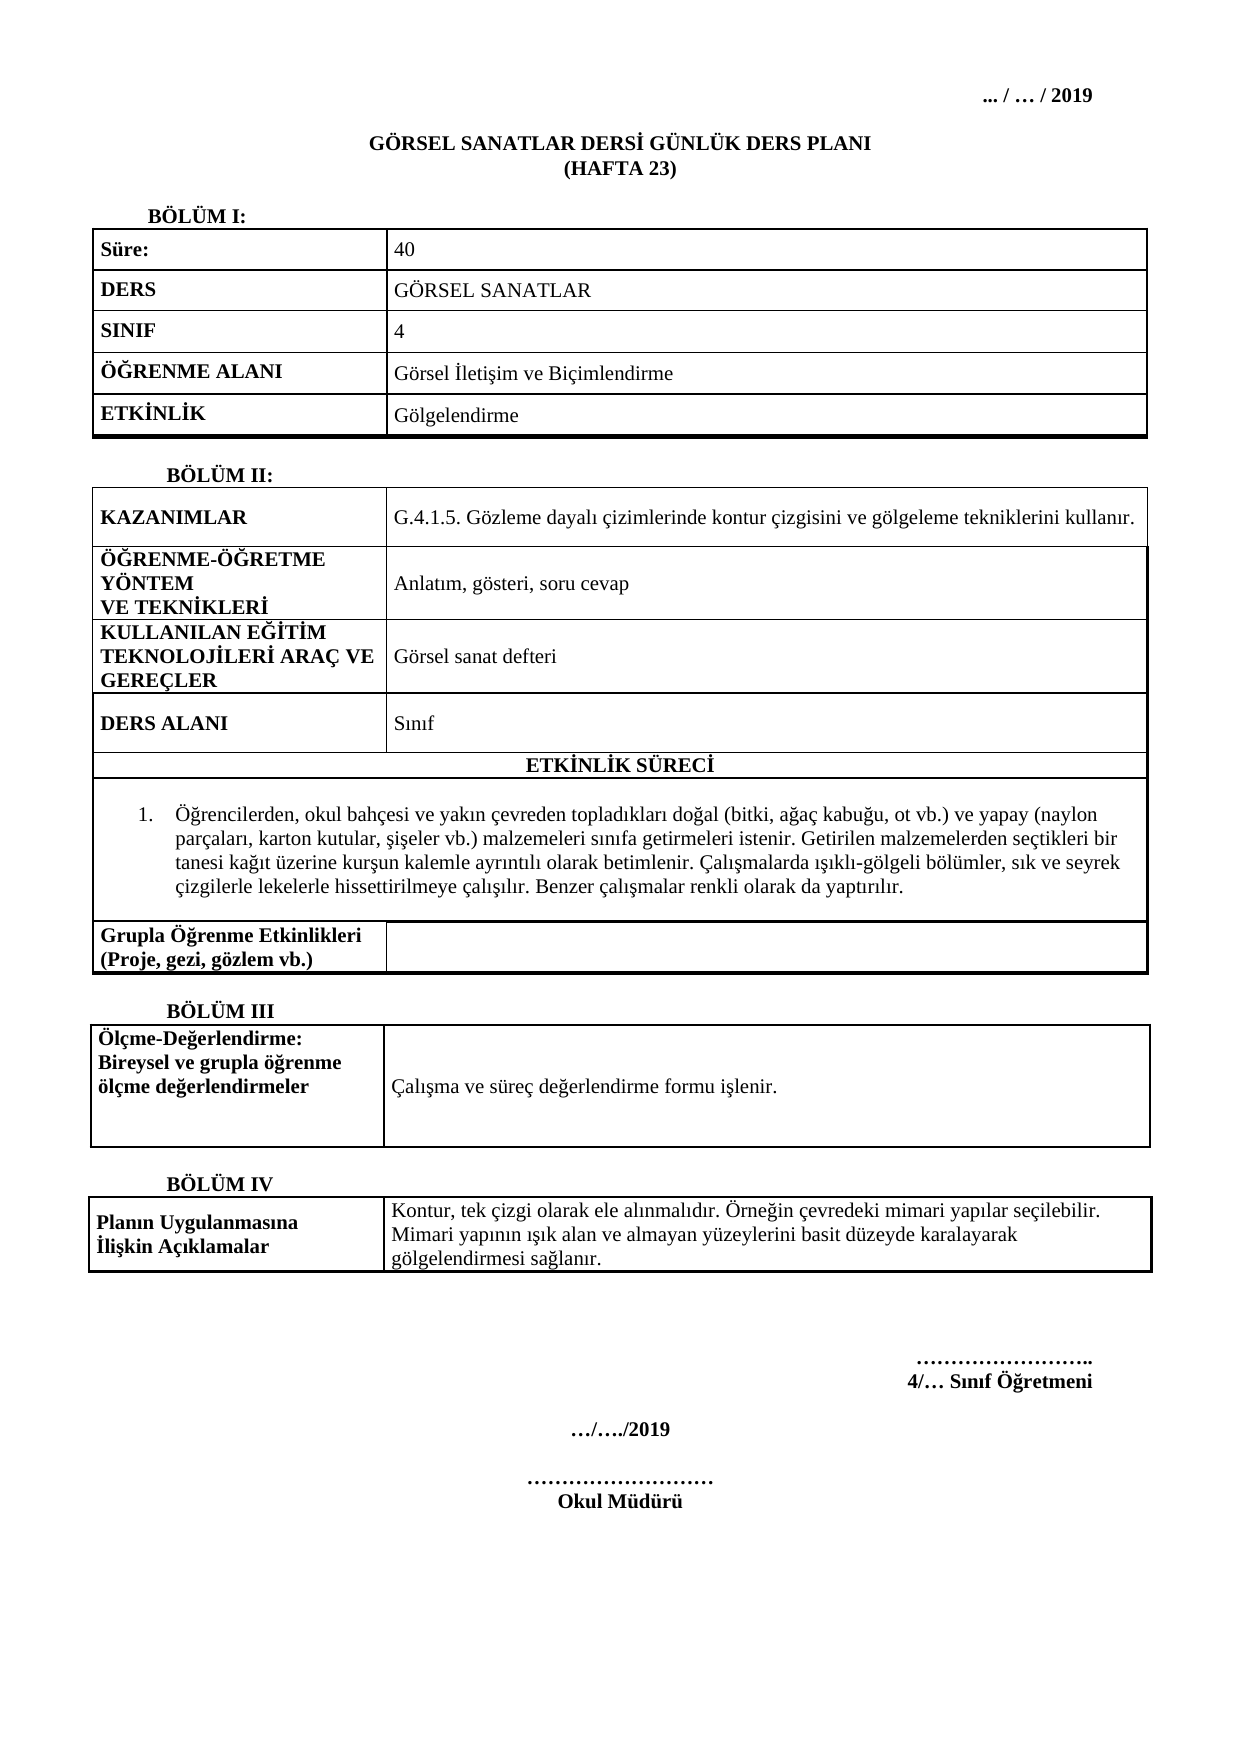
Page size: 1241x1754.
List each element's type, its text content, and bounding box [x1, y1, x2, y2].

table_cell Görsel sanat defteri [387, 620, 1146, 692]
table_cell ÖĞRENME-ÖĞRETME YÖNTEM VE TEKNİKLERİ [93, 547, 386, 619]
table_cell DERS ALANI [94, 694, 386, 752]
table_cell [387, 923, 1146, 971]
table_cell 4 [388, 311, 1146, 352]
table_header G.4.1.5. Gözleme dayalı çizimlerinde kontur çizgisini ve gölgeleme tekniklerini kullanır. [387, 488, 1147, 546]
table_header Ölçme-Değerlendirme: Bireysel ve grupla öğrenme ölçme değerlendirmeler [92, 1026, 383, 1146]
text ……………………… [148, 1465, 1093, 1489]
table_header Çalışma ve süreç değerlendirme formu işlenir. [385, 1026, 1149, 1146]
table_cell DERS [94, 271, 386, 310]
text (HAFTA 23) [148, 155, 1093, 179]
table_cell GÖRSEL SANATLAR [388, 271, 1146, 310]
table_header KAZANIMLAR [93, 488, 386, 546]
table_header Planın Uygulanmasına İlişkin Açıklamalar [90, 1198, 383, 1270]
table_header Süre: [94, 230, 386, 269]
table_cell Gölgelendirme [388, 395, 1146, 434]
table_header Kontur, tek çizgi olarak ele alınmalıdır. Örneğin çevredeki mimari yapılar seçilebilir. Mimari yapının ışık alan ve almayan yüzeylerini basit düzeyde karalayarak gölgelendirmesi sağlanır. [385, 1198, 1150, 1270]
table_cell ETKİNLİK SÜRECİ [94, 753, 1146, 777]
text …/…./2019 [148, 1417, 1093, 1441]
text BÖLÜM I: [148, 203, 1093, 228]
text GÖRSEL SANATLAR DERSİ GÜNLÜK DERS PLANI [148, 131, 1093, 155]
table_cell Grupla Öğrenme Etkinlikleri (Proje, gezi, gözlem vb.) [94, 922, 386, 971]
text 4/… Sınıf Öğretmeni [148, 1369, 1093, 1393]
table_cell KULLANILAN EĞİTİM TEKNOLOJİLERİ ARAÇ VE GEREÇLER [93, 620, 386, 692]
table_cell Anlatım, gösteri, soru cevap [387, 547, 1146, 619]
text ... / … / 2019 [148, 83, 1093, 107]
subtitle BÖLÜM III [148, 999, 1093, 1023]
text BÖLÜM II: [148, 463, 1093, 487]
text Okul Müdürü [148, 1489, 1093, 1513]
table_cell SINIF [94, 311, 386, 352]
table_cell Öğrencilerden, okul bahçesi ve yakın çevreden topladıkları doğal (bitki, ağaç kabuğu, ot vb.) ve yapay (naylon parçaları, karton kutular, şişeler vb.) malzemeleri sınıfa getirmeleri istenir. Getirilen malzemelerden seçtikleri bir tanesi kağıt üzerine kurşun kalemle ayrıntılı olarak betimlenir. Çalışmalarda ışıklı-gölgeli bölümler, sık ve seyrek çizgilerle lekelerle hissettirilmeye çalışılır. Benzer çalışmalar renkli olarak da yaptırılır. [94, 779, 1146, 920]
text …………………….. [148, 1344, 1093, 1369]
table_cell ÖĞRENME ALANI [94, 353, 386, 393]
table_header 40 [388, 230, 1146, 269]
table_cell ETKİNLİK [94, 395, 386, 434]
subtitle BÖLÜM IV [148, 1172, 1093, 1196]
table_cell Sınıf [387, 694, 1146, 752]
table_cell Görsel İletişim ve Biçimlendirme [388, 353, 1146, 393]
